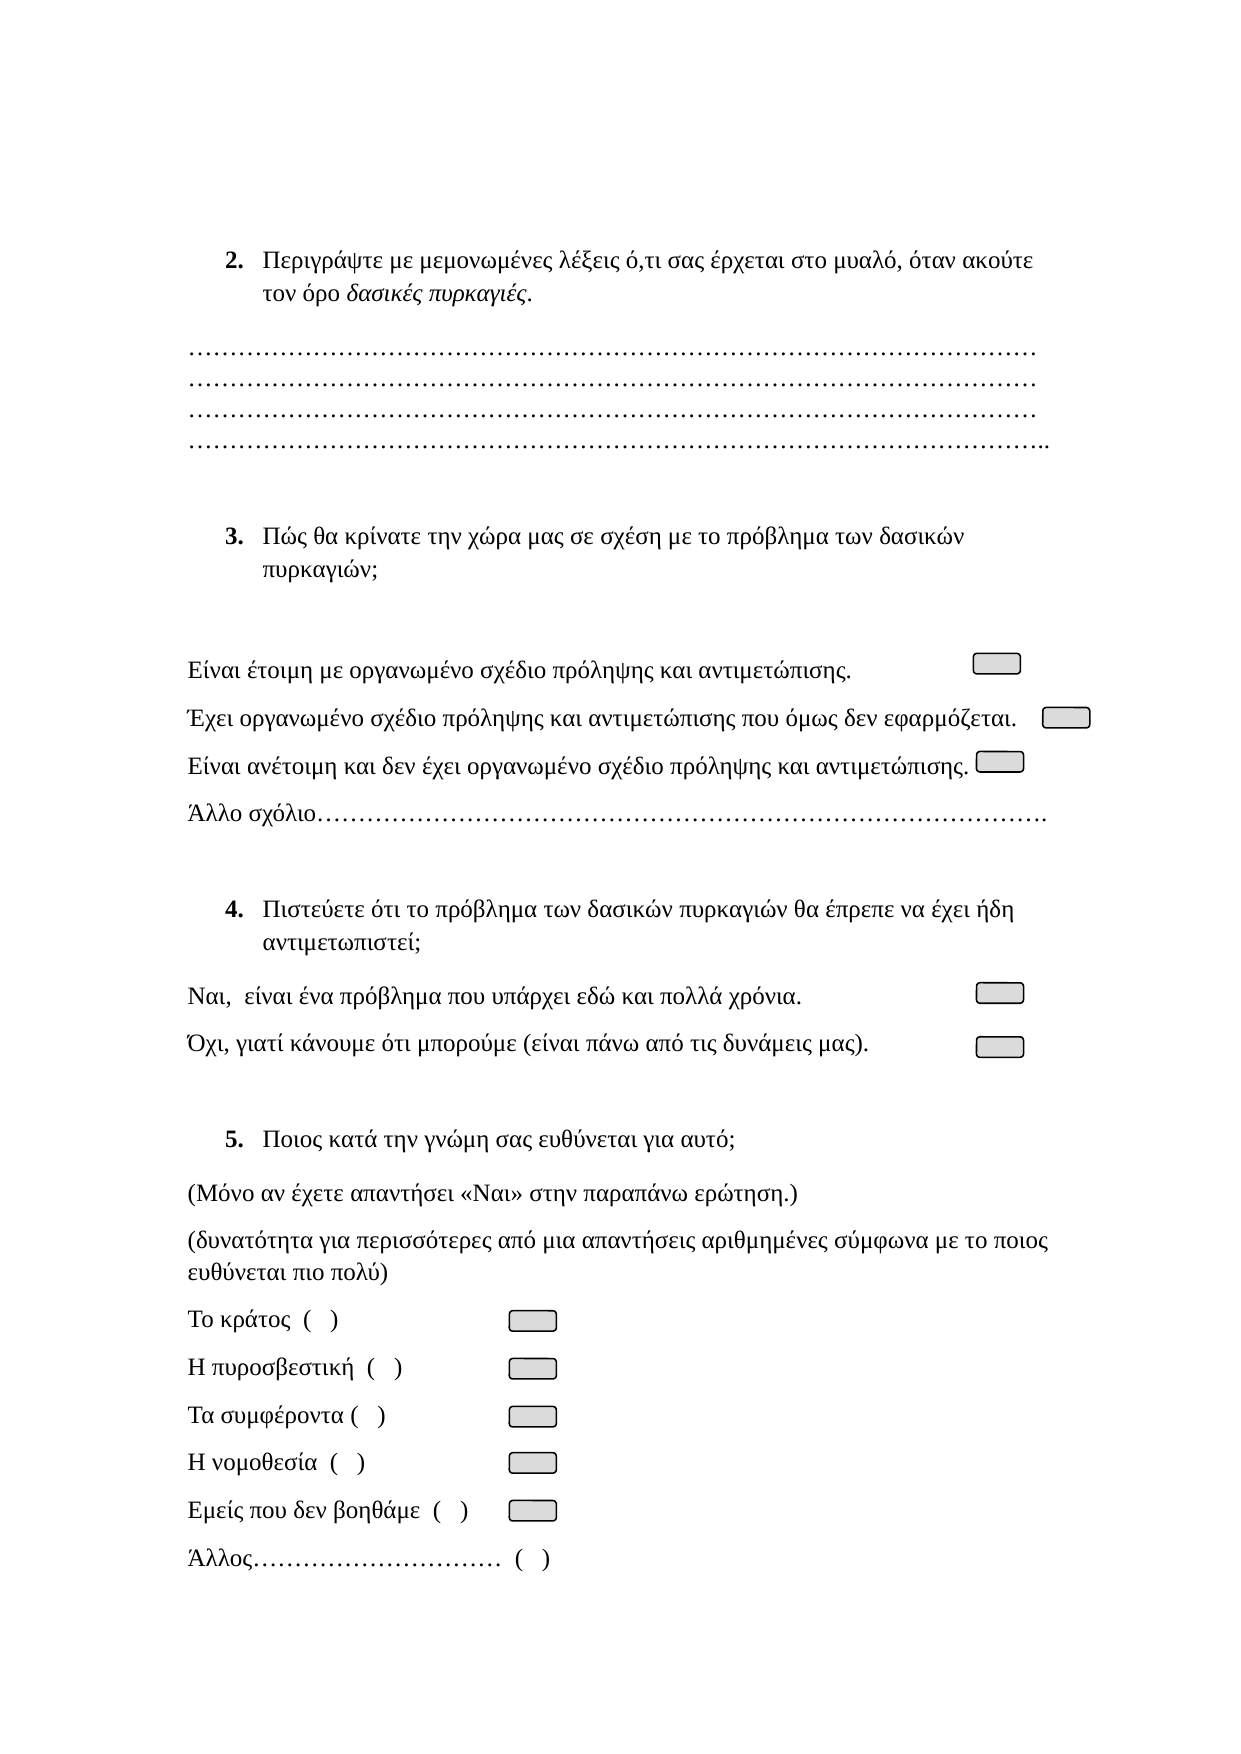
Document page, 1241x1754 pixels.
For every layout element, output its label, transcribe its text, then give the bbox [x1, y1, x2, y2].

text Το κράτος ( ) [187, 1304, 1053, 1333]
text Όχι, γιατί κάνουμε ότι μπορούμε (είναι πάνω από τις δυνάμεις μας). [187, 1028, 1053, 1057]
text Άλλος………………………… ( ) [187, 1543, 1053, 1572]
text Ναι, είναι ένα πρόβλημα που υπάρχει εδώ και πολλά χρόνια. [187, 981, 1053, 1009]
text Είναι έτοιμη με οργανωμένο σχέδιο πρόληψης και αντιμετώπισης. [187, 655, 1053, 684]
text Άλλο σχόλιο……………………………………………………………………………. [187, 798, 1053, 827]
text Εμείς που δεν βοηθάμε ( ) [187, 1495, 1053, 1524]
text (Μόνο αν έχετε απαντήσει «Ναι» στην παραπάνω ερώτηση.) [187, 1178, 1053, 1207]
list Πιστεύετε ότι το πρόβλημα των δασικών πυρκαγιών θα έπρεπε να έχει ήδη αντιμετωπιστεί; [225, 894, 1053, 956]
text Έχει οργανωμένο σχέδιο πρόληψης και αντιμετώπισης που όμως δεν εφαρμόζεται. [187, 703, 1053, 732]
text Τα συμφέροντα ( ) [187, 1400, 1053, 1428]
text Η πυροσβεστική ( ) [187, 1352, 1053, 1381]
text Η νομοθεσία ( ) [187, 1447, 1053, 1476]
text Είναι ανέτοιμη και δεν έχει οργανωμένο σχέδιο πρόληψης και αντιμετώπισης. [187, 751, 1053, 779]
list Περιγράψτε με μεμονωμένες λέξεις ό,τι σας έρχεται στο μυαλό, όταν ακούτε τον όρο δασικές πυρκαγιές. [225, 245, 1053, 307]
text (δυνατότητα για περισσότερες από μια απαντήσεις αριθμημένες σύμφωνα με το ποιος ευθύνεται πιο πολύ) [187, 1226, 1053, 1285]
text ………………………………………………………………………………………………………………………………………………………………………………………………………………………………………………………………………………………………………………………………………………………………………….. [187, 332, 1053, 454]
list Ποιος κατά την γνώμη σας ευθύνεται για αυτό; [225, 1124, 1053, 1153]
list Πώς θα κρίνατε την χώρα μας σε σχέση με το πρόβλημα των δασικών πυρκαγιών; [225, 521, 1053, 583]
